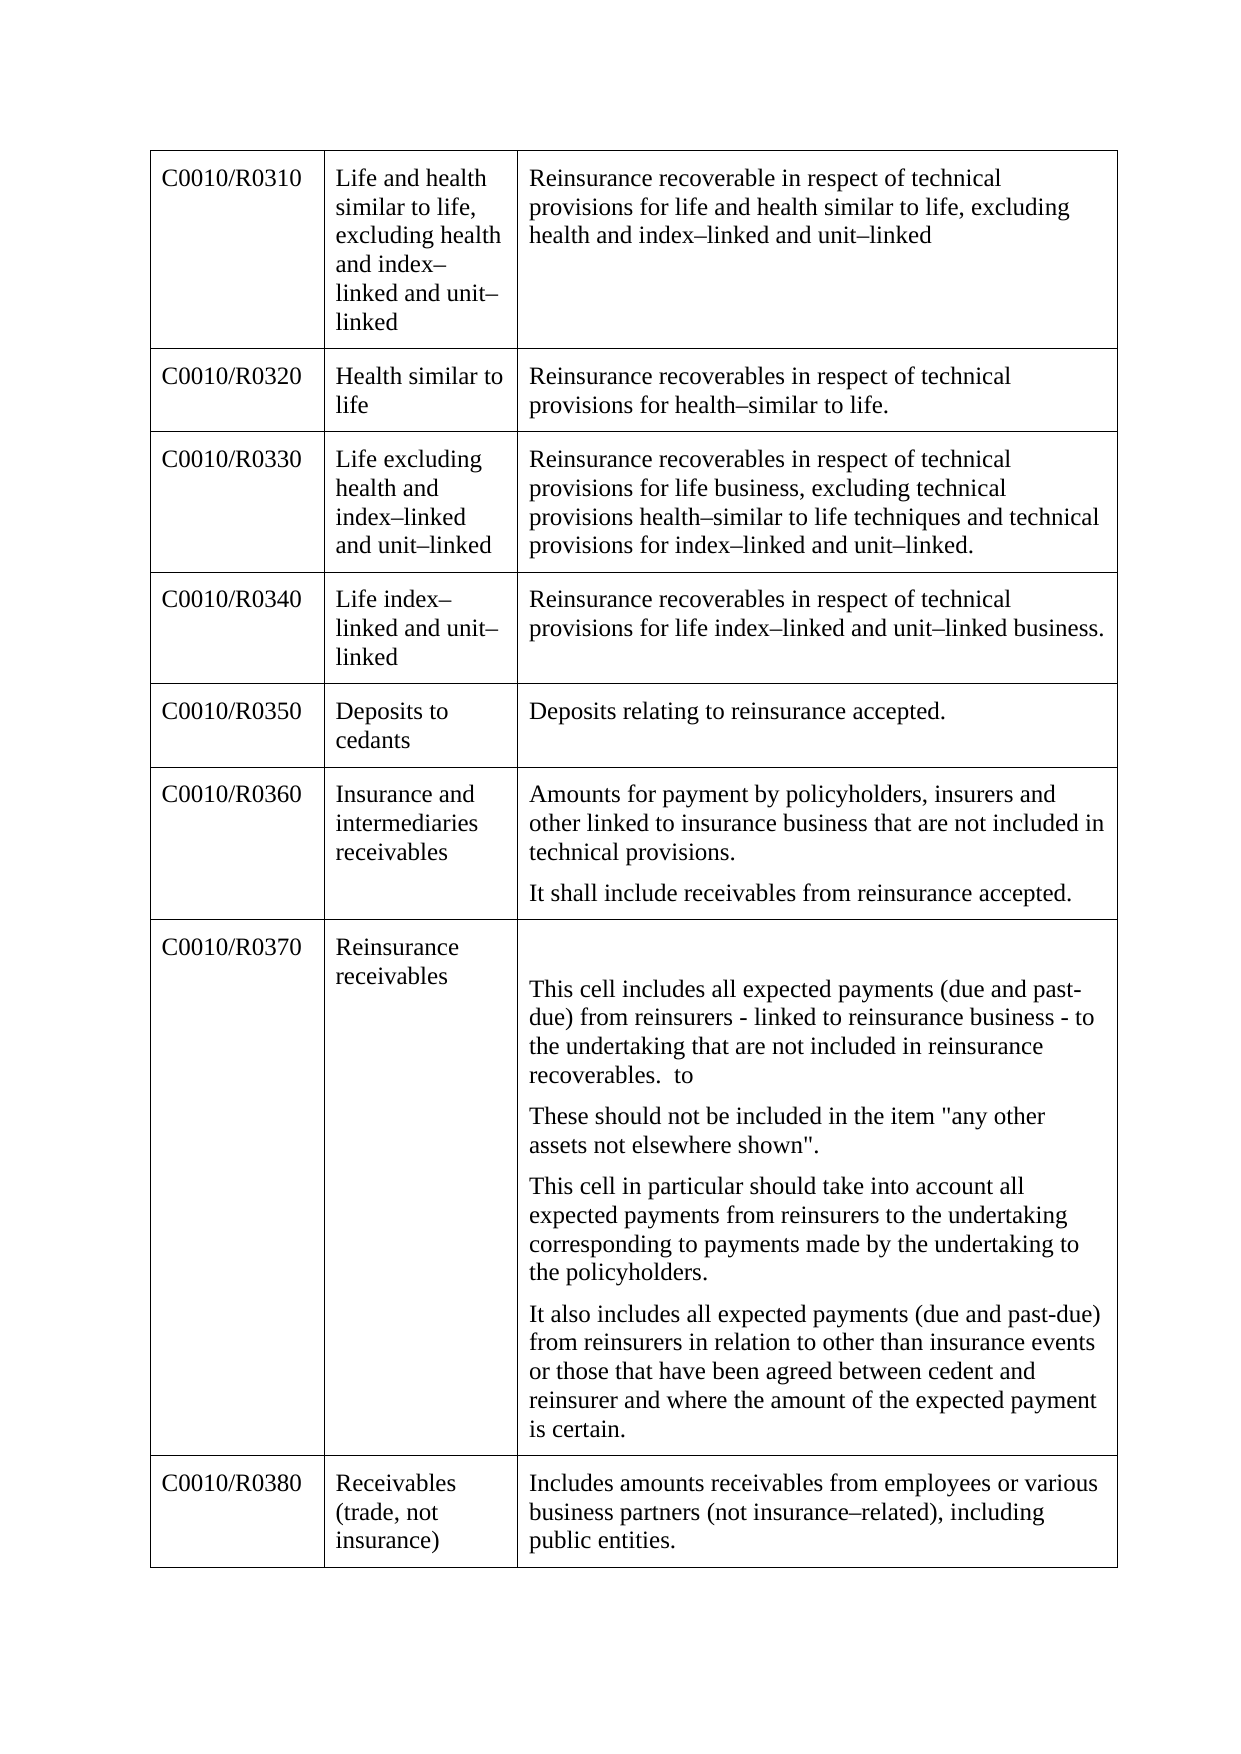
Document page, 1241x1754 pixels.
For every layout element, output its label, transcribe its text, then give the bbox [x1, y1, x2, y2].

table_cell Deposits to cedants [325, 684, 517, 766]
table_cell Amounts for payment by policyholders, insurers and other linked to insurance business that are not included in technical provisions. It shall include receivables from reinsurance accepted. [518, 768, 1117, 919]
table_cell Reinsurance recoverable in respect of technical provisions for life and health similar to life, excluding health and index–linked and unit–linked [518, 151, 1117, 348]
table_cell Reinsurance recoverables in respect of technical provisions for life index–linked and unit–linked business. [518, 573, 1117, 683]
table_cell Receivables (trade, not insurance) [325, 1456, 517, 1567]
table_cell Includes amounts receivables from employees or various business partners (not insurance–related), including public entities. [518, 1456, 1117, 1567]
table_cell C0010/R0350 [151, 684, 324, 766]
table_cell C0010/R0370 [151, 920, 324, 1455]
table_cell Life excluding health and index–linked and unit–linked [325, 432, 517, 572]
table_cell C0010/R0340 [151, 573, 324, 683]
table_cell Reinsurance recoverables in respect of technical provisions for life business, excluding technical provisions health–similar to life techniques and technical provisions for index–linked and unit–linked. [518, 432, 1117, 572]
table_cell This cell includes all expected payments (due and past-due) from reinsurers - linked to reinsurance business - to the undertaking that are not included in reinsurance recoverables. to These should not be included in the item "any other assets not elsewhere shown". This cell in particular should take into account all expected payments from reinsurers to the undertaking corresponding to payments made by the undertaking to the policyholders. It also includes all expected payments (due and past-due) from reinsurers in relation to other than insurance events or those that have been agreed between cedent and reinsurer and where the amount of the expected payment is certain. [518, 920, 1117, 1455]
table_cell Insurance and intermediaries receivables [325, 768, 517, 919]
table_cell Health similar to life [325, 349, 517, 431]
table_cell C0010/R0310 [151, 151, 324, 348]
table_cell Life index–linked and unit–linked [325, 573, 517, 683]
table_cell C0010/R0380 [151, 1456, 324, 1567]
table_cell C0010/R0320 [151, 349, 324, 431]
table_cell C0010/R0330 [151, 432, 324, 572]
table_cell C0010/R0360 [151, 768, 324, 919]
table_cell Deposits relating to reinsurance accepted. [518, 684, 1117, 766]
table_cell Reinsurance receivables [325, 920, 517, 1455]
table_cell Life and health similar to life, excluding health and index–linked and unit–linked [325, 151, 517, 348]
table_cell Reinsurance recoverables in respect of technical provisions for health–similar to life. [518, 349, 1117, 431]
